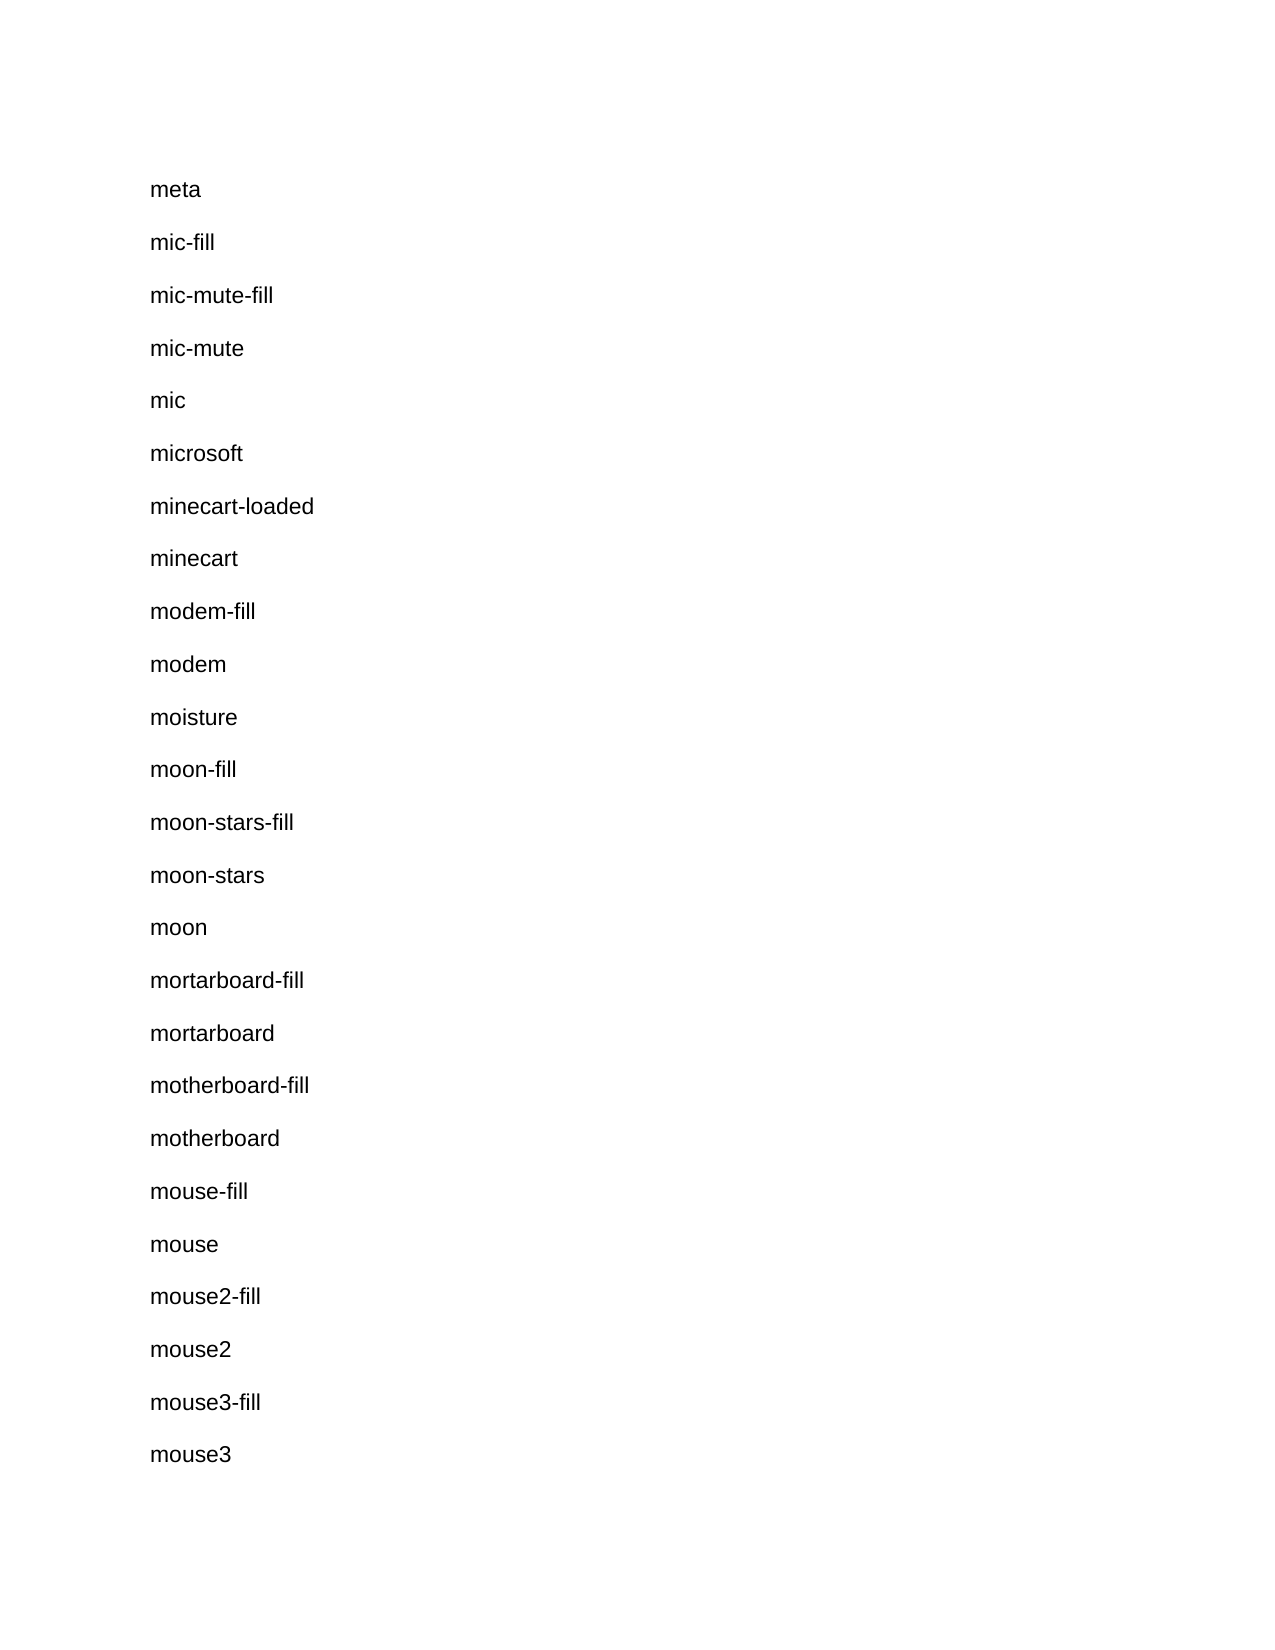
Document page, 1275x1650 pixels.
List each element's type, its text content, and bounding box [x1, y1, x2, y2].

text motherboard [150, 1125, 1125, 1151]
text moon-stars-fill [150, 809, 1125, 835]
text mouse-fill [150, 1178, 1125, 1204]
text motherboard-fill [150, 1072, 1125, 1099]
text moon-fill [150, 756, 1125, 782]
text minecart [150, 545, 1125, 572]
text mic [150, 387, 1125, 413]
text modem-fill [150, 598, 1125, 624]
text mouse2-fill [150, 1283, 1125, 1309]
text mouse3-fill [150, 1389, 1125, 1415]
text modem [150, 651, 1125, 677]
text moisture [150, 703, 1125, 730]
text microsoft [150, 440, 1125, 466]
text mic-fill [150, 229, 1125, 255]
text mouse2 [150, 1336, 1125, 1362]
text mic-mute-fill [150, 282, 1125, 308]
text mouse [150, 1231, 1125, 1257]
text mortarboard-fill [150, 967, 1125, 993]
text mortarboard [150, 1020, 1125, 1046]
text moon-stars [150, 862, 1125, 888]
text minecart-loaded [150, 493, 1125, 519]
text meta [150, 176, 1125, 203]
text moon [150, 914, 1125, 941]
text mouse3 [150, 1441, 1125, 1468]
text mic-mute [150, 334, 1125, 361]
